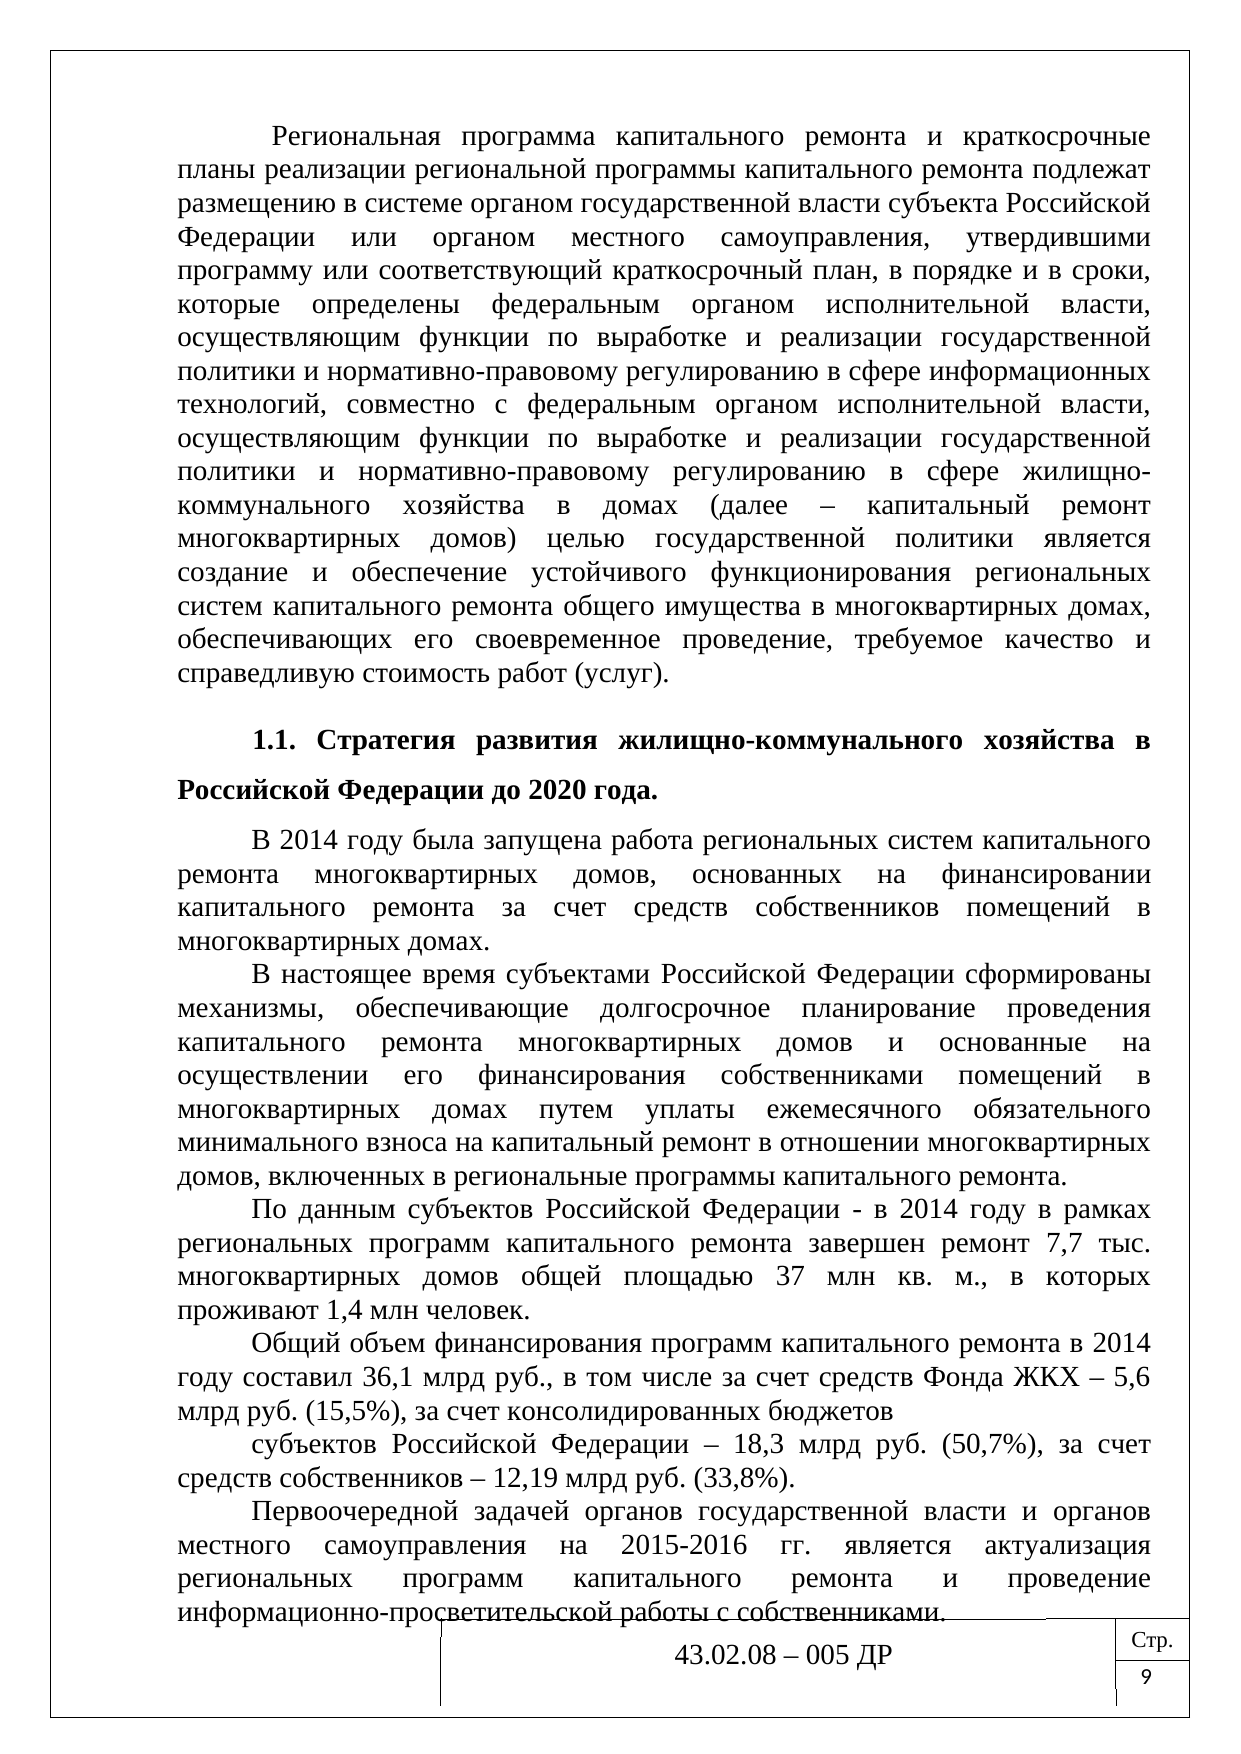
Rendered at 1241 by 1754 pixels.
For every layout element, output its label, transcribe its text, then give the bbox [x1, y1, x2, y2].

text Первоочередной задачей органов государственной власти и органов местного самоуправления на 2015-2016 гг. является актуализация региональных программ капитального ремонта и проведение информационно-просветительской работы с собственниками. [177, 1493, 1152, 1627]
text Общий объем финансирования программ капитального ремонта в 2014 году составил 36,1 млрд руб., в том числе за счет средств Фонда ЖКХ – 5,6 млрд руб. (15,5%), за счет консолидированных бюджетов [177, 1326, 1152, 1426]
text По данным субъектов Российской Федерации - в 2014 году в рамках региональных программ капитального ремонта завершен ремонт 7,7 тыс. многоквартирных домов общей площадью 37 млн кв. м., в которых проживают 1,4 млн человек. [177, 1191, 1152, 1326]
text Региональная программа капитального ремонта и краткосрочные планы реализации региональной программы капитального ремонта подлежат размещению в системе органом государственной власти субъекта Российской Федерации или органом местного самоуправления, утвердившими программу или соответствующий краткосрочный план, в порядке и в сроки, которые определены федеральным органом исполнительной власти, осуществляющим функции по выработке и реализации государственной политики и нормативно-правовому регулированию в сфере информационных технологий, совместно с федеральным органом исполнительной власти, осуществляющим функции по выработке и реализации государственной политики и нормативно-правовому регулированию в сфере жилищно-коммунального хозяйства в домах (далее – капитальный ремонт многоквартирных домов) целью государственной политики является создание и обеспечение устойчивого функционирования региональных систем капитального ремонта общего имущества в многоквартирных домах, обеспечивающих его своевременное проведение, требуемое качество и справедливую стоимость работ (услуг). [177, 118, 1152, 688]
subtitle 1.1. Стратегия развития жилищно-коммунального хозяйства в Российской Федерации до 2020 года. [177, 722, 1152, 806]
text субъектов Российской Федерации – 18,3 млрд руб. (50,7%), за счет средств собственников – 12,19 млрд руб. (33,8%). [177, 1426, 1152, 1493]
text В 2014 году была запущена работа региональных систем капитального ремонта многоквартирных домов, основанных на финансировании капитального ремонта за счет средств собственников помещений в многоквартирных домах. [177, 822, 1152, 957]
text В настоящее время субъектами Российской Федерации сформированы механизмы, обеспечивающие долгосрочное планирование проведения капитального ремонта многоквартирных домов и основанные на осуществлении его финансирования собственниками помещений в многоквартирных домах путем уплаты ежемесячного обязательного минимального взноса на капитальный ремонт в отношении многоквартирных домов, включенных в региональные программы капитального ремонта. [177, 957, 1152, 1191]
